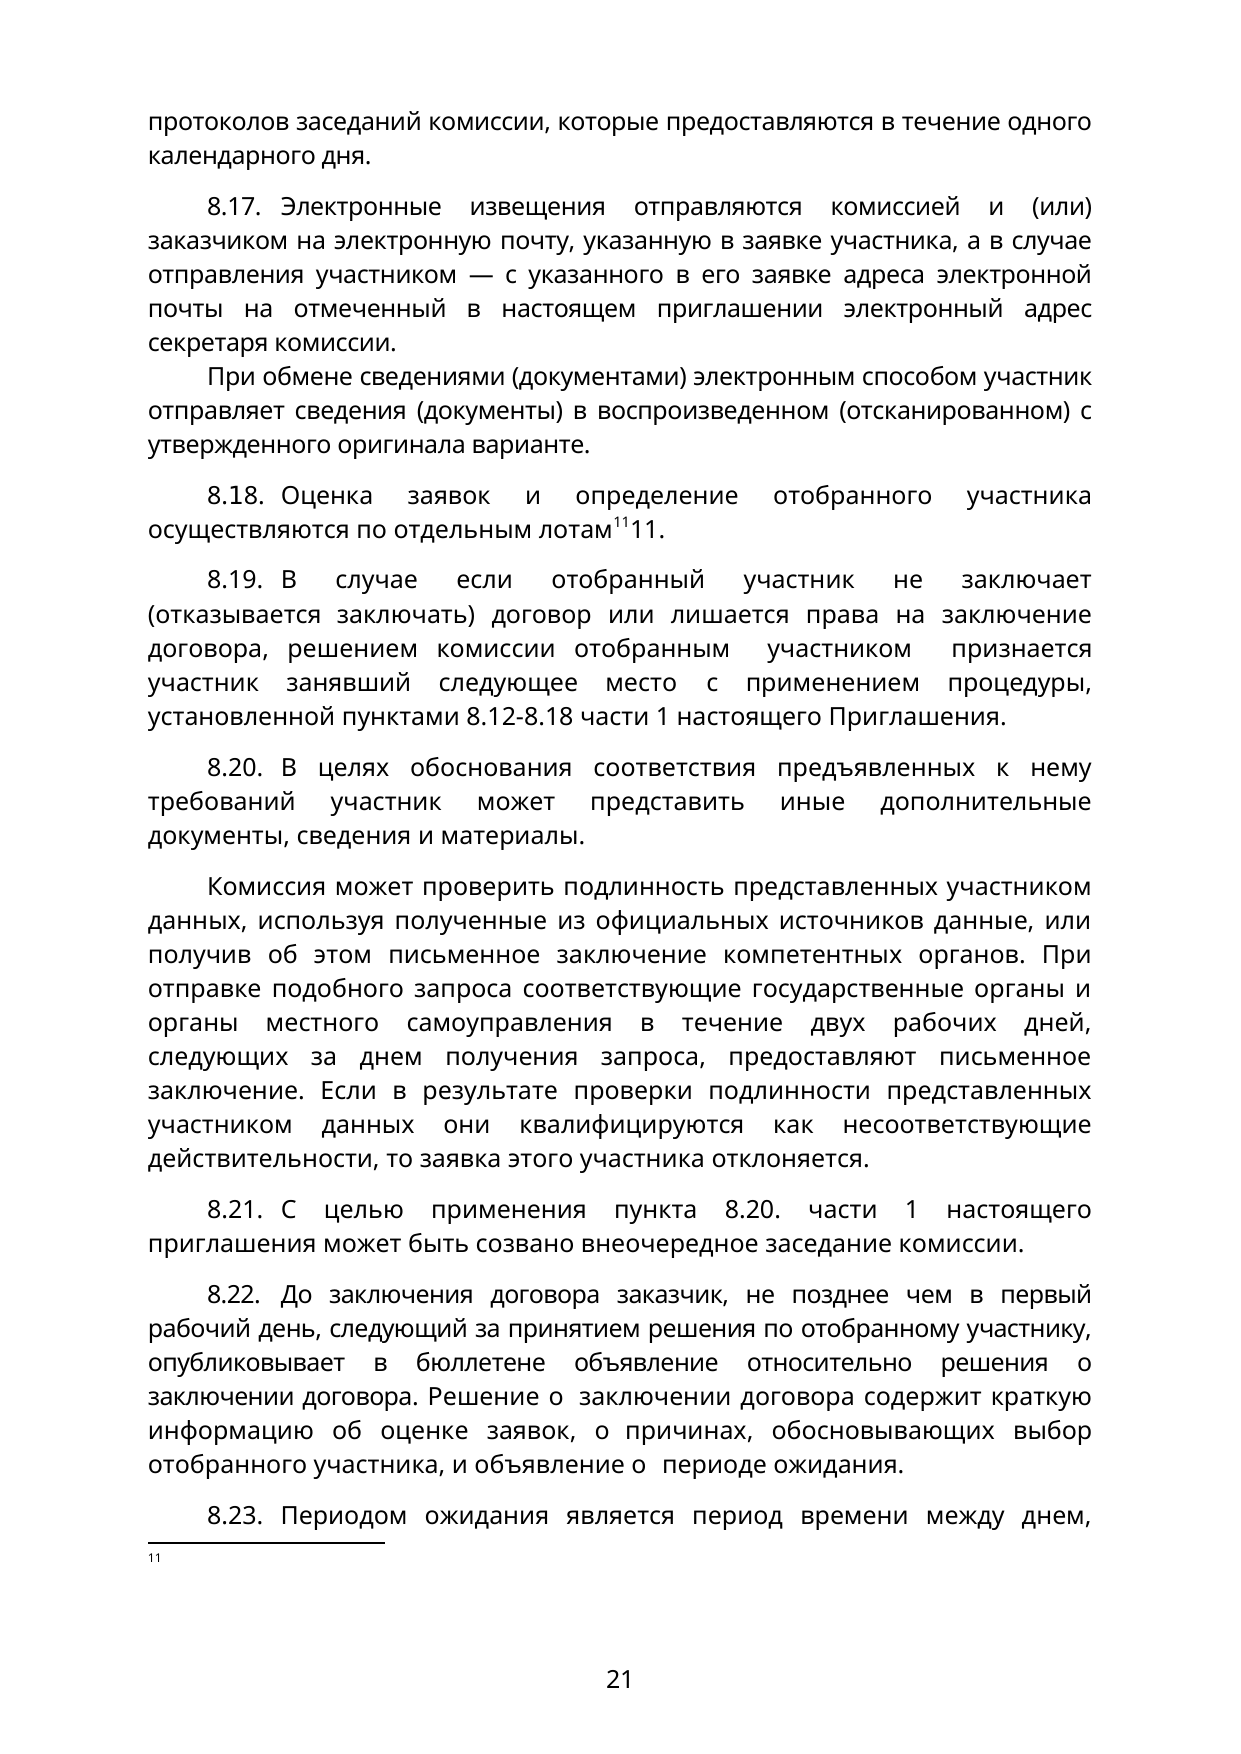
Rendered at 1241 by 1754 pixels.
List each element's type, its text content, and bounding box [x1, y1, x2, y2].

text 8.19. В случае если отобранный участник не заключает (отказывается заключать) договор или лишается права на заключение договора, решением комиссии отобранным участником признается участник занявший следующее место с применением процедуры, установленной пунктами 8.12-8.18 части 1 настоящего Приглашения. [148, 562, 1092, 733]
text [148, 1498, 1092, 1532]
text Комиссия может проверить подлинность представленных участником данных, используя полученные из официальных источников данные, или получив об этом письменное заключение компетентных органов. При отправке подобного запроса соответствующие государственные органы и органы местного самоуправления в течение двух рабочих дней, следующих за днем получения запроса, предоставляют письменное заключение. Если в результате проверки подлинности представленных участником данных они квалифицируются как несоответствующие действительности, то заявка этого участника отклоняется. [148, 868, 1092, 1175]
text 8.17. Электронные извещения отправляются комиссией и (или) заказчиком на электронную почту, указанную в заявке участника, а в случае отправления участником — с указанного в его заявке адреса электронной почты на отмеченный в настоящем приглашении электронный адрес секретаря комиссии. [148, 188, 1092, 358]
text 8.20. В целях обоснования соответствия предъявленных к нему требований участник может представить иные дополнительные документы, сведения и материалы. [148, 749, 1092, 852]
text 8.18. Оценка заявок и определение отобранного участника осуществляются по отдельным лотам11. [148, 477, 1092, 546]
text 8.21. С целью применения пункта 8.20. части 1 настоящего приглашения может быть созвано внеочередное заседание комиссии. [148, 1191, 1092, 1259]
text 8.22. До заключения договора заказчик, не позднее чем в первый рабочий день, следующий за принятием решения по отобранному участнику, опубликовывает в бюллетене объявление относительно решения о заключении договора. Решение о заключении договора содержит краткую информацию об оценке заявок, о причинах, обосновывающих выбор отобранного участника, и объявление о периоде ожидания. [148, 1276, 1092, 1481]
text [148, 103, 1092, 172]
text При обмене сведениями (документами) электронным способом участник отправляет сведения (документы) в воспроизведенном (отсканированном) с утвержденного оригинала варианте. [148, 358, 1092, 461]
